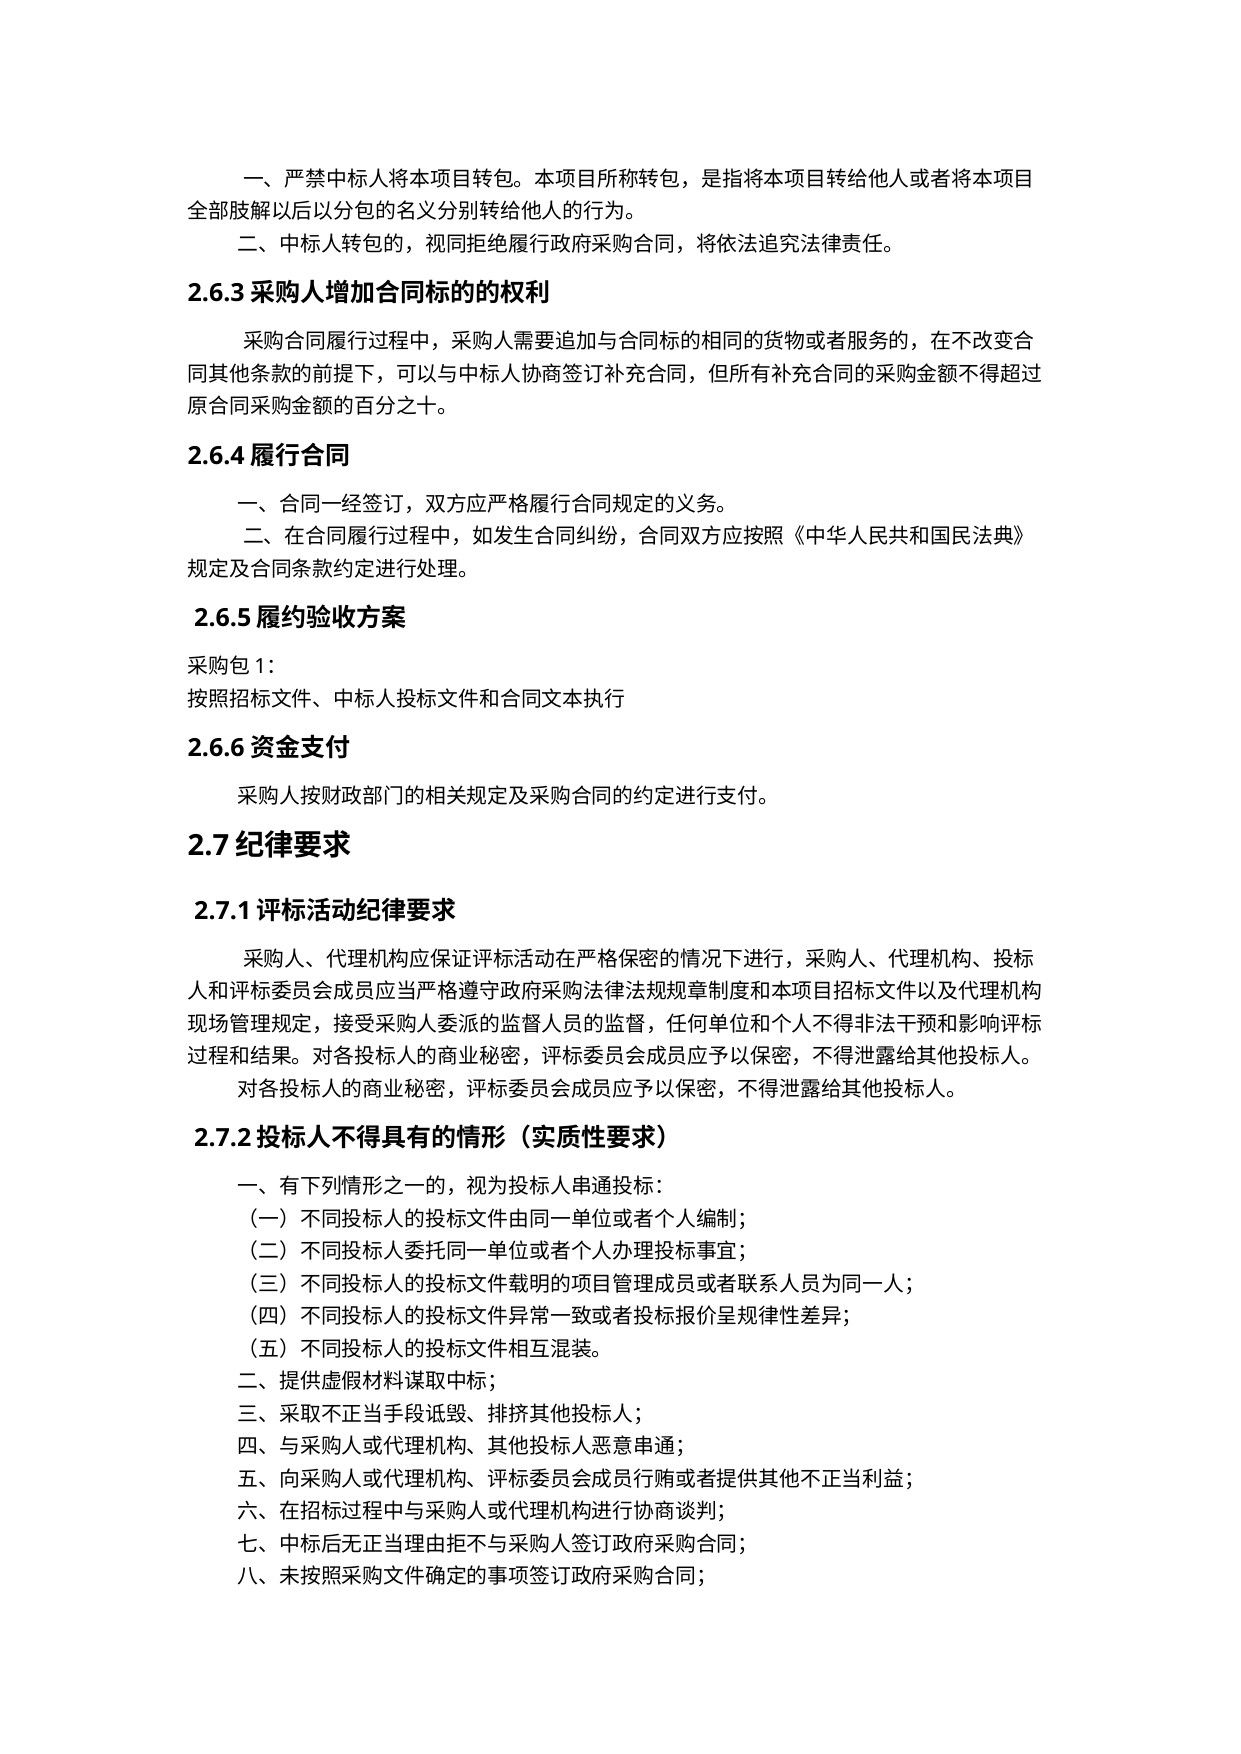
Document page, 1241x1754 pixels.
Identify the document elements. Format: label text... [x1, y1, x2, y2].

text （四）不同投标人的投标文件异常一致或者投标报价呈规律性差异； [187, 1299, 1053, 1332]
text 四、与采购人或代理机构、其他投标人恶意串通； [187, 1429, 1053, 1462]
text 二、提供虚假材料谋取中标； [187, 1364, 1053, 1397]
text 采购人、代理机构应保证评标活动在严格保密的情况下进行，采购人、代理机构、投标人和评标委员会成员应当严格遵守政府采购法律法规规章制度和本项目招标文件以及代理机构现场管理规定，接受采购人委派的监督人员的监督，任何单位和个人不得非法干预和影响评标过程和结果。对各投标人的商业秘密，评标委员会成员应予以保密，不得泄露给其他投标人。 [187, 942, 1053, 1072]
text 八、未按照采购文件确定的事项签订政府采购合同； [187, 1559, 1053, 1592]
text 采购包1： [187, 649, 1053, 682]
text 二、中标人转包的，视同拒绝履行政府采购合同，将依法追究法律责任。 [187, 227, 1053, 259]
text 2.7.2投标人不得具有的情形（实质性要求） [187, 1104, 1053, 1169]
text 2.6.4履行合同 [187, 422, 1053, 487]
text 一、严禁中标人将本项目转包。本项目所称转包，是指将本项目转给他人或者将本项目全部肢解以后以分包的名义分别转给他人的行为。 [187, 162, 1053, 227]
text 2.6.3采购人增加合同标的的权利 [187, 259, 1053, 324]
text 一、有下列情形之一的，视为投标人串通投标： [187, 1169, 1053, 1202]
text 采购人按财政部门的相关规定及采购合同的约定进行支付。 [187, 779, 1053, 812]
text 2.6.5履约验收方案 [187, 584, 1053, 649]
text 六、在招标过程中与采购人或代理机构进行协商谈判； [187, 1494, 1053, 1527]
text 七、中标后无正当理由拒不与采购人签订政府采购合同； [187, 1527, 1053, 1559]
text 一、合同一经签订，双方应严格履行合同规定的义务。 [187, 487, 1053, 519]
text 按照招标文件、中标人投标文件和合同文本执行 [187, 682, 1053, 714]
text 五、向采购人或代理机构、评标委员会成员行贿或者提供其他不正当利益； [187, 1462, 1053, 1494]
text （一）不同投标人的投标文件由同一单位或者个人编制； [187, 1202, 1053, 1234]
text （三）不同投标人的投标文件载明的项目管理成员或者联系人员为同一人； [187, 1267, 1053, 1299]
text 三、采取不正当手段诋毁、排挤其他投标人； [187, 1397, 1053, 1429]
text 2.7.1评标活动纪律要求 [187, 877, 1053, 942]
text （二）不同投标人委托同一单位或者个人办理投标事宜； [187, 1234, 1053, 1267]
text 2.6.6资金支付 [187, 714, 1053, 779]
text （五）不同投标人的投标文件相互混装。 [187, 1332, 1053, 1364]
text 二、在合同履行过程中，如发生合同纠纷，合同双方应按照《中华人民共和国民法典》规定及合同条款约定进行处理。 [187, 519, 1053, 584]
text 采购合同履行过程中，采购人需要追加与合同标的相同的货物或者服务的，在不改变合同其他条款的前提下，可以与中标人协商签订补充合同，但所有补充合同的采购金额不得超过原合同采购金额的百分之十。 [187, 324, 1053, 422]
text 2.7纪律要求 [187, 812, 1053, 877]
text 对各投标人的商业秘密，评标委员会成员应予以保密，不得泄露给其他投标人。 [187, 1072, 1053, 1104]
